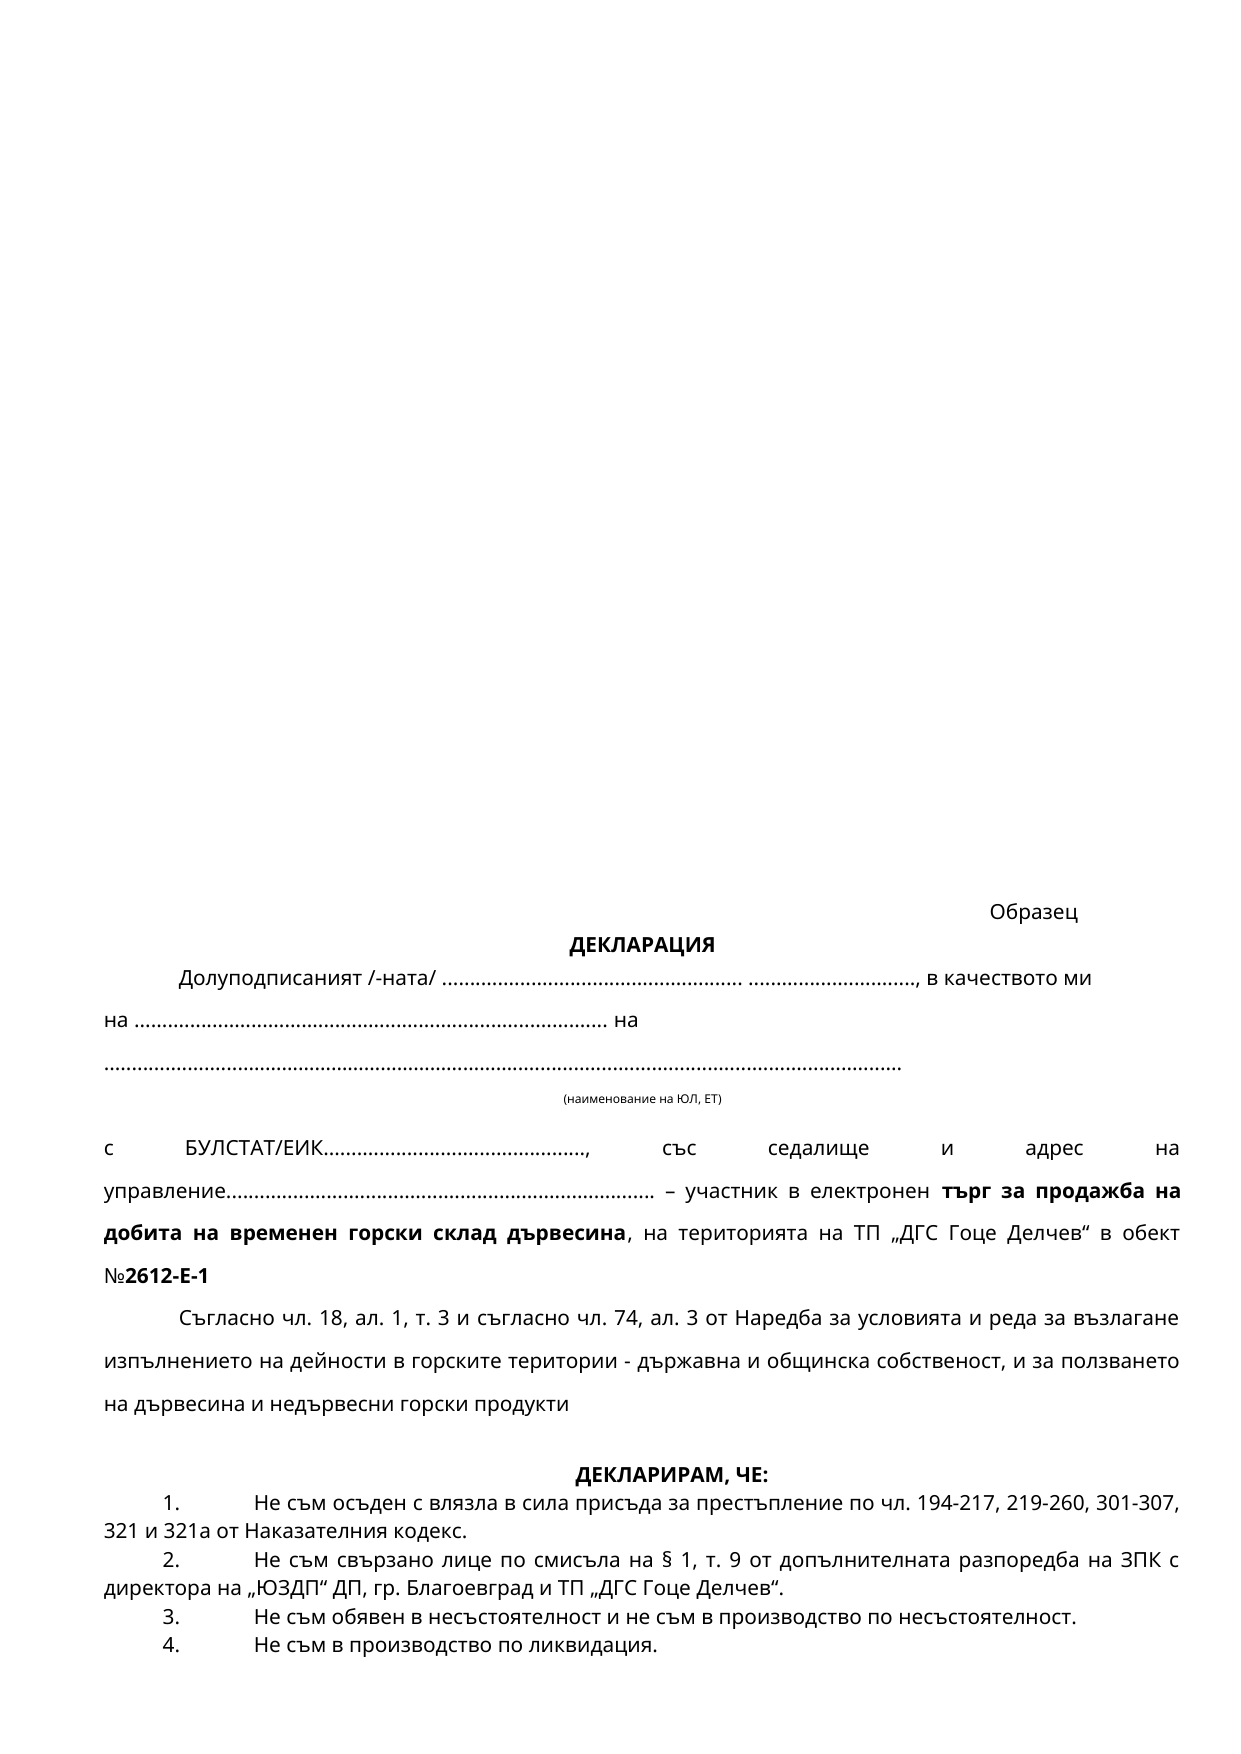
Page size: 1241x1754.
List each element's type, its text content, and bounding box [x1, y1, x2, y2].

text с БУЛСТАТ/ЕИК..............................................., със седалище и адрес на управление............................................................................. – участник в електронен търг за продажба на добита на временен горски склад дървесина, на територията на ТП „ДГС Гоце Делчев“ в обект №2612-Е-1 [103, 1133, 1181, 1289]
text ДЕКЛАРИРАМ, ЧЕ: [103, 1460, 1181, 1488]
text Долуподписаният /-ната/ ...................................................... .............................., в качеството ми на ..................................................................................... на [103, 963, 1181, 1034]
text Образец [103, 897, 1181, 926]
text (наименование на ЮЛ, ЕТ) [103, 1091, 1181, 1119]
text ..........................…………………………………………...................................................................... [103, 1048, 1181, 1076]
list Не съм в производство по ликвидация. [103, 1630, 1181, 1659]
text Съгласно чл. 18, ал. 1, т. 3 и съгласно чл. 74, ал. 3 от Наредба за условията и реда за възлагане изпълнението на дейности в горските територии - държавна и общинска собственост, и за ползването на дървесина и недървесни горски продукти [103, 1303, 1181, 1417]
list Не съм осъден с влязла в сила присъда за престъпление по чл. 194-217, 219-260, 301-307, 321 и 321а от Наказателния кодекс. [103, 1488, 1181, 1545]
list Не съм обявен в несъстоятелност и не съм в производство по несъстоятелност. [103, 1602, 1181, 1630]
list Не съм свързано лице по смисъла на § 1, т. 9 от допълнителната разпоредба на ЗПК с директора на „ЮЗДП“ ДП, гр. Благоевград и ТП „ДГС Гоце Делчев“. [103, 1545, 1181, 1602]
text ДЕКЛАРАЦИЯ [103, 930, 1181, 958]
